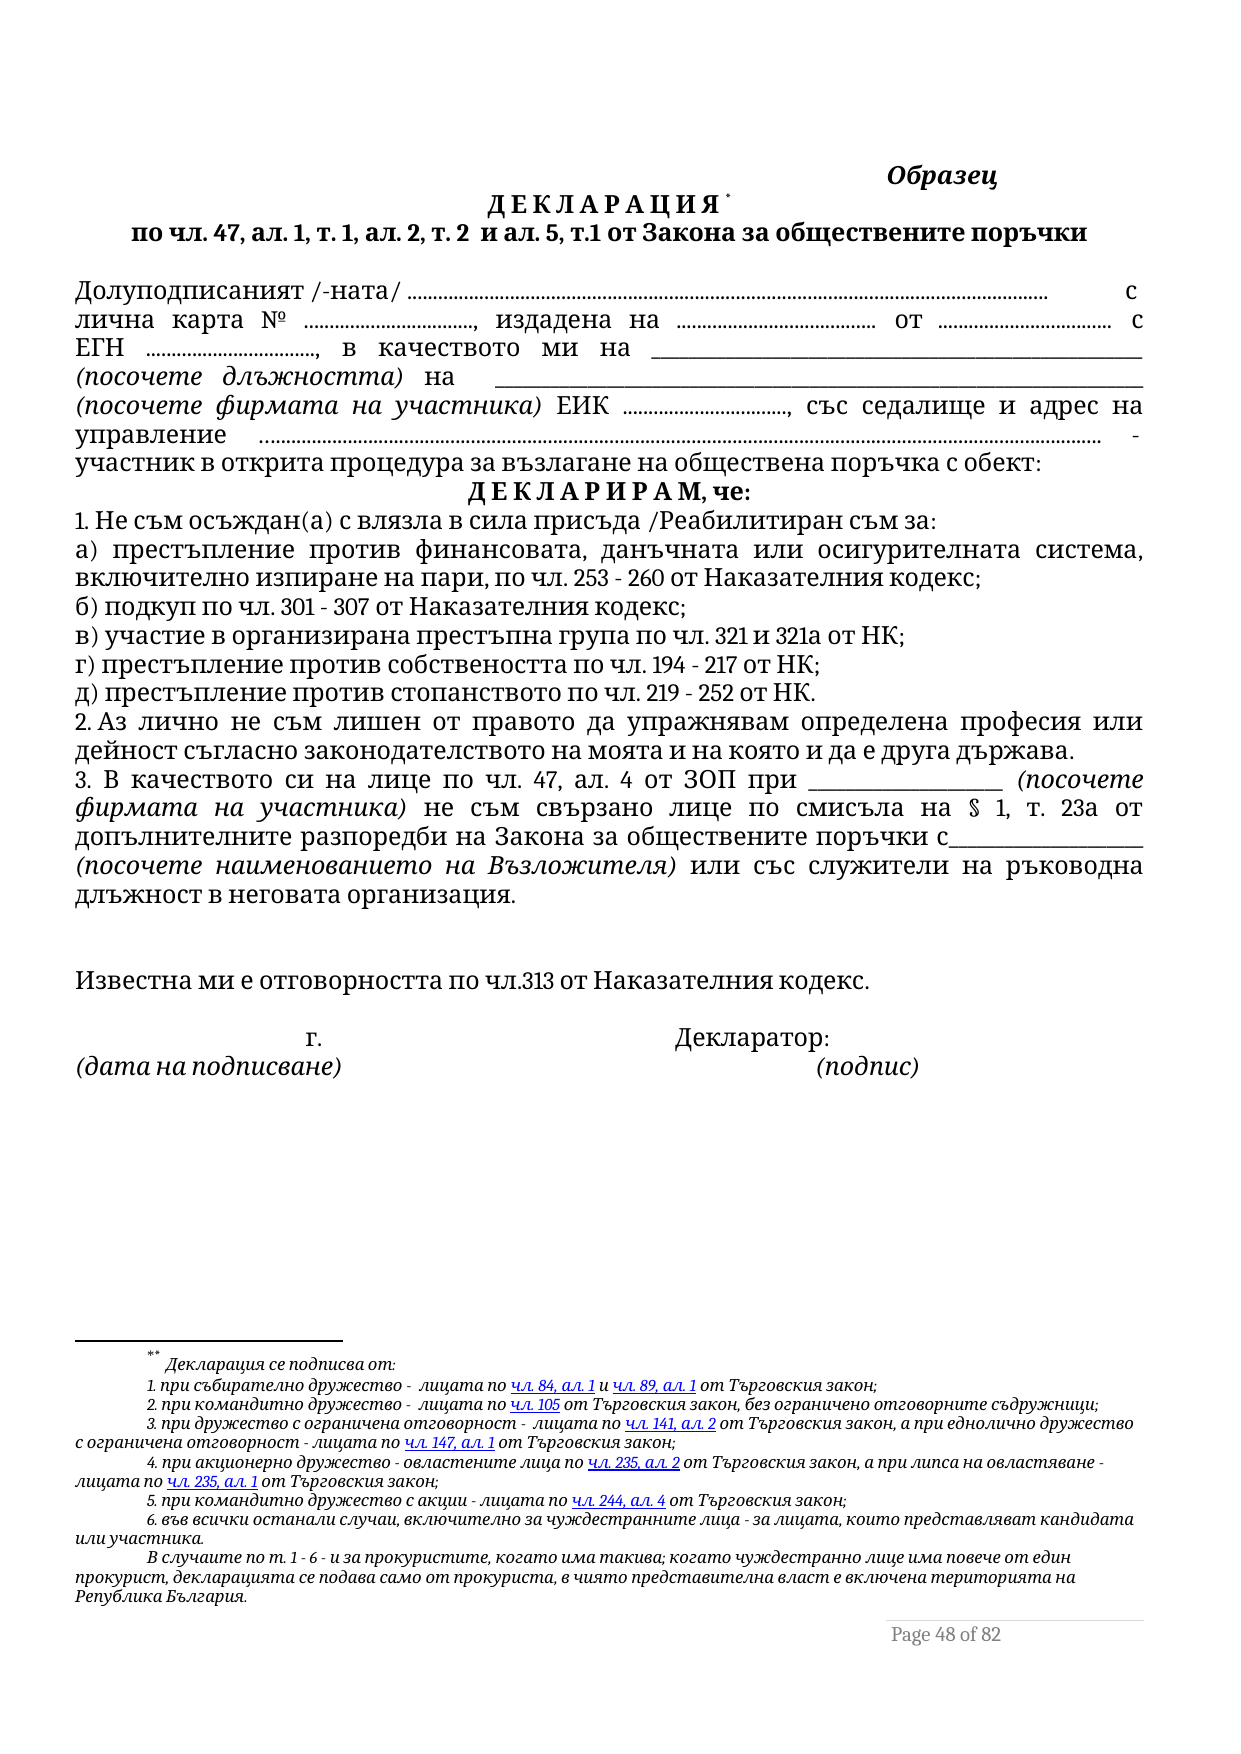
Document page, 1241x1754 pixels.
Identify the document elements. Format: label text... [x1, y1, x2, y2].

text 1. Не съм осъждан(а) с влязла в сила присъда /Реабилитиран съм за: [75, 507, 1144, 536]
text (дата на подписване) (подпис) [75, 1053, 1144, 1082]
text д) престъпление против стопанството по чл. 219 - 252 от НК. [75, 679, 1144, 708]
text г) престъпление против собствеността по чл. 194 - 217 от НК; [75, 651, 1144, 679]
text по чл. 47, ал. 1, т. 1, ал. 2, т. 2 и ал. 5, т.1 от Закона за обществените поръчки [75, 219, 1144, 248]
text 2. Аз лично не съм лишен от правото да упражнявам определена професия или дейност съгласно законодателството на моята и на която и да е друга държава. [75, 708, 1144, 766]
text Д Е К Л А Р А Ц И Я * [75, 191, 1144, 219]
text Известна ми е отговорността по чл.313 от Наказателния кодекс. [75, 967, 1144, 996]
text 3. В качеството си на лице по чл. 47, ал. 4 от ЗОП при _____________________ (посочете фирмата на участника) не съм свързано лице по смисъла на § 1, т. 23а от допълнителните разпоредби на Закона за обществените поръчки с_____________________ (посочете наименованието на Възложителя) или със служители на ръководна длъжност в неговата организация. [75, 766, 1144, 909]
text Долуподписаният /-ната/ ............................................................................................................................. с лична карта № ................................., издадена на ....................................... от .................................. с ЕГН ................................., в качеството ми на _____________________________________________________ (посочете длъжността) на ______________________________________________________________________ (посочете фирмата на участника) ЕИК ................................, със седалище и адрес на управление …................................................................................................................................................................. - участник в открита процедура за възлагане на обществена поръчка с обект: [75, 277, 1144, 478]
text Образец [886, 162, 1144, 191]
text в) участие в организирана престъпна група по чл. 321 и 321а от НК; [75, 622, 1144, 651]
text г. Декларатор: [75, 1024, 1144, 1053]
text Д Е К Л А Р И Р А М, че: [75, 478, 1144, 507]
text б) подкуп по чл. 301 - 307 от Наказателния кодекс; [75, 593, 1144, 622]
text а) престъпление против финансовата, данъчната или осигурителната система, включително изпиране на пари, по чл. 253 - 260 от Наказателния кодекс; [75, 536, 1144, 593]
